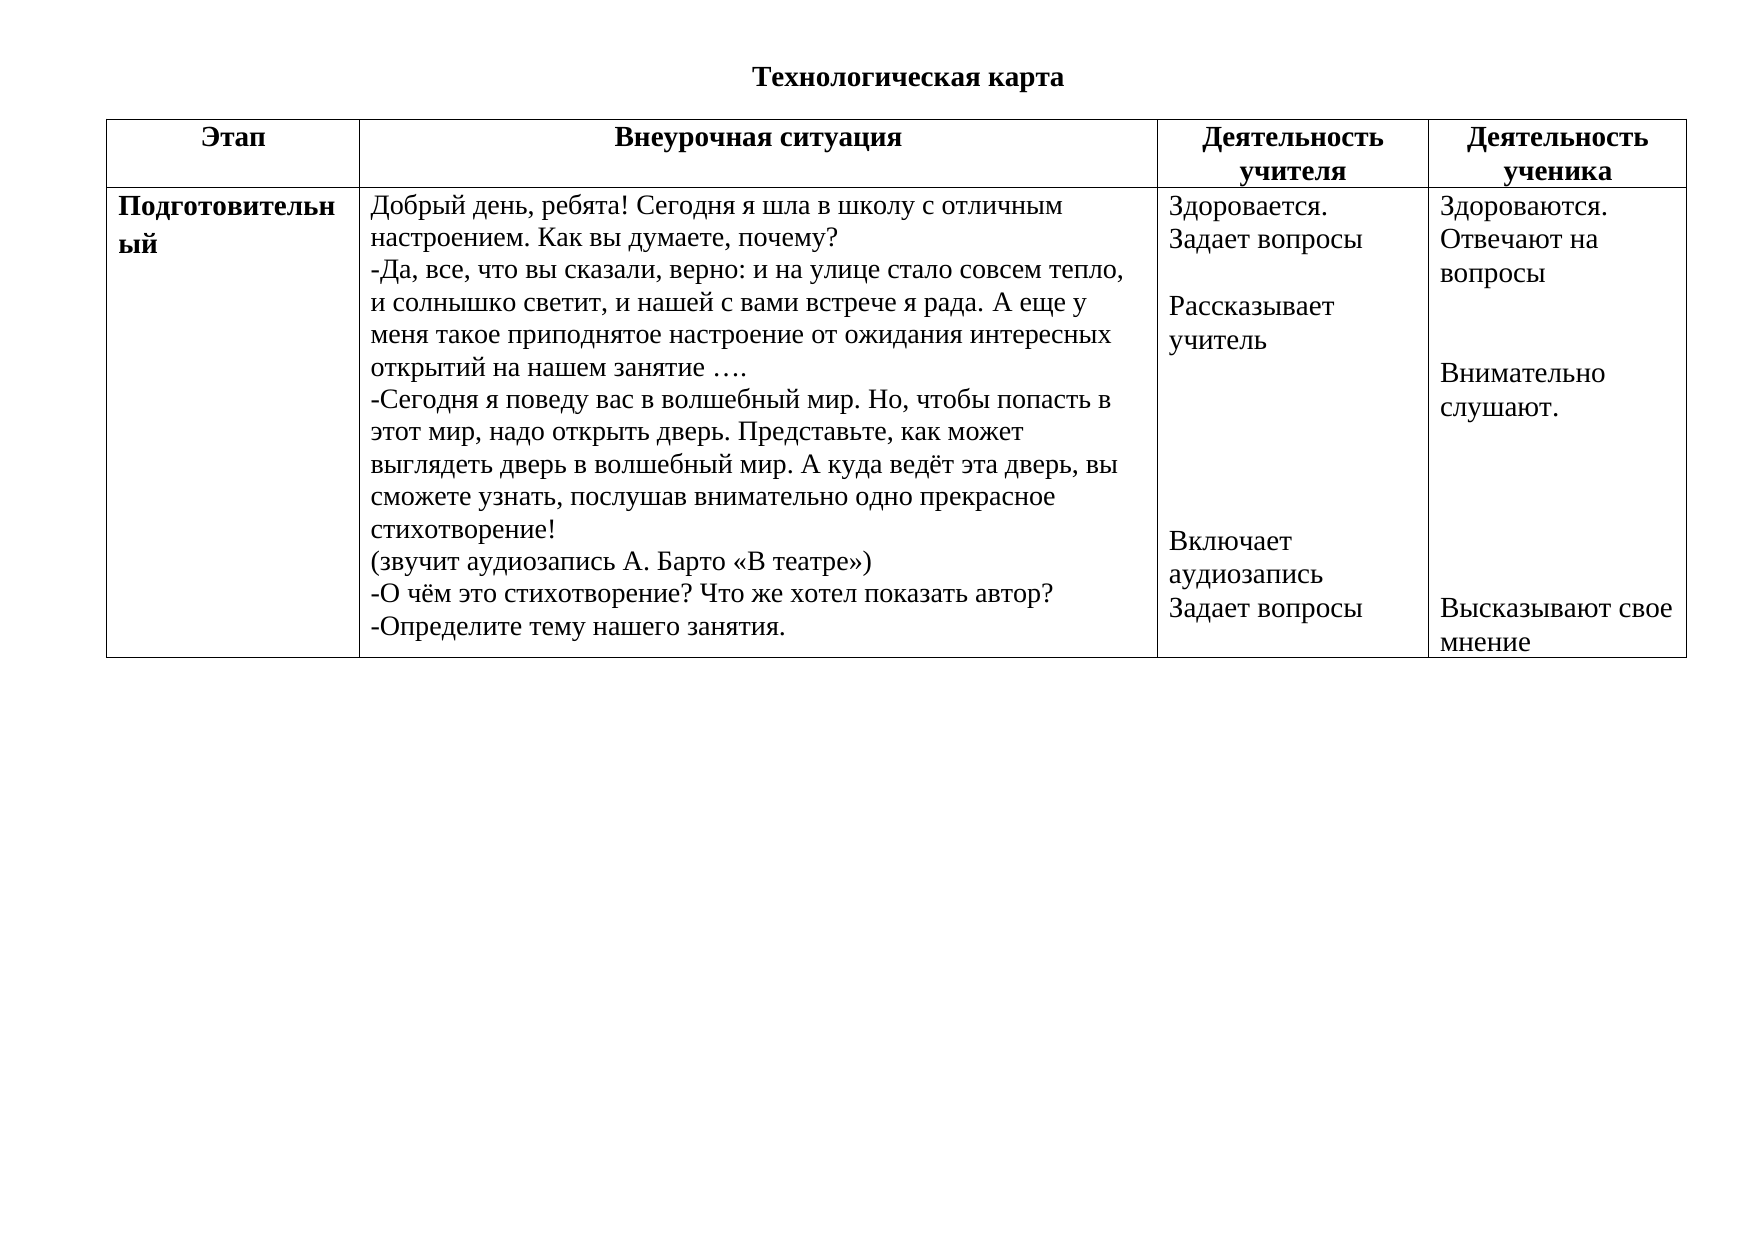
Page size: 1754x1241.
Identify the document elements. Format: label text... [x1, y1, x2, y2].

table_header Этап [107, 120, 359, 187]
table_cell Здоровается. Задает вопросы Рассказывает учитель Включает аудиозапись Задает вопросы [1158, 188, 1428, 657]
table_cell Подготовительный [107, 188, 359, 657]
text Технологическая карта [118, 59, 1698, 93]
table_header Деятельность учителя [1158, 120, 1428, 187]
table_header Деятельность ученика [1429, 120, 1686, 187]
table_cell Добрый день, ребята! Сегодня я шла в школу с отличным настроением. Как вы думаете, почему? -Да, все, что вы сказали, верно: и на улице стало совсем тепло, и солнышко светит, и нашей с вами встрече я рада. А еще у меня такое приподнятое настроение от ожидания интересных открытий на нашем занятие …. -Сегодня я поведу вас в волшебный мир. Но, чтобы попасть в этот мир, надо открыть дверь. Представьте, как может выглядеть дверь в волшебный мир. А куда ведёт эта дверь, вы сможете узнать, послушав внимательно одно прекрасное стихотворение! (звучит аудиозапись А. Барто «В театре») -О чём это стихотворение? Что же хотел показать автор? -Определите тему нашего занятия. [360, 188, 1157, 657]
table_header Внеурочная ситуация [360, 120, 1157, 187]
table_cell Здороваются. Отвечают на вопросы Внимательно слушают. Высказывают свое мнение [1429, 188, 1686, 657]
